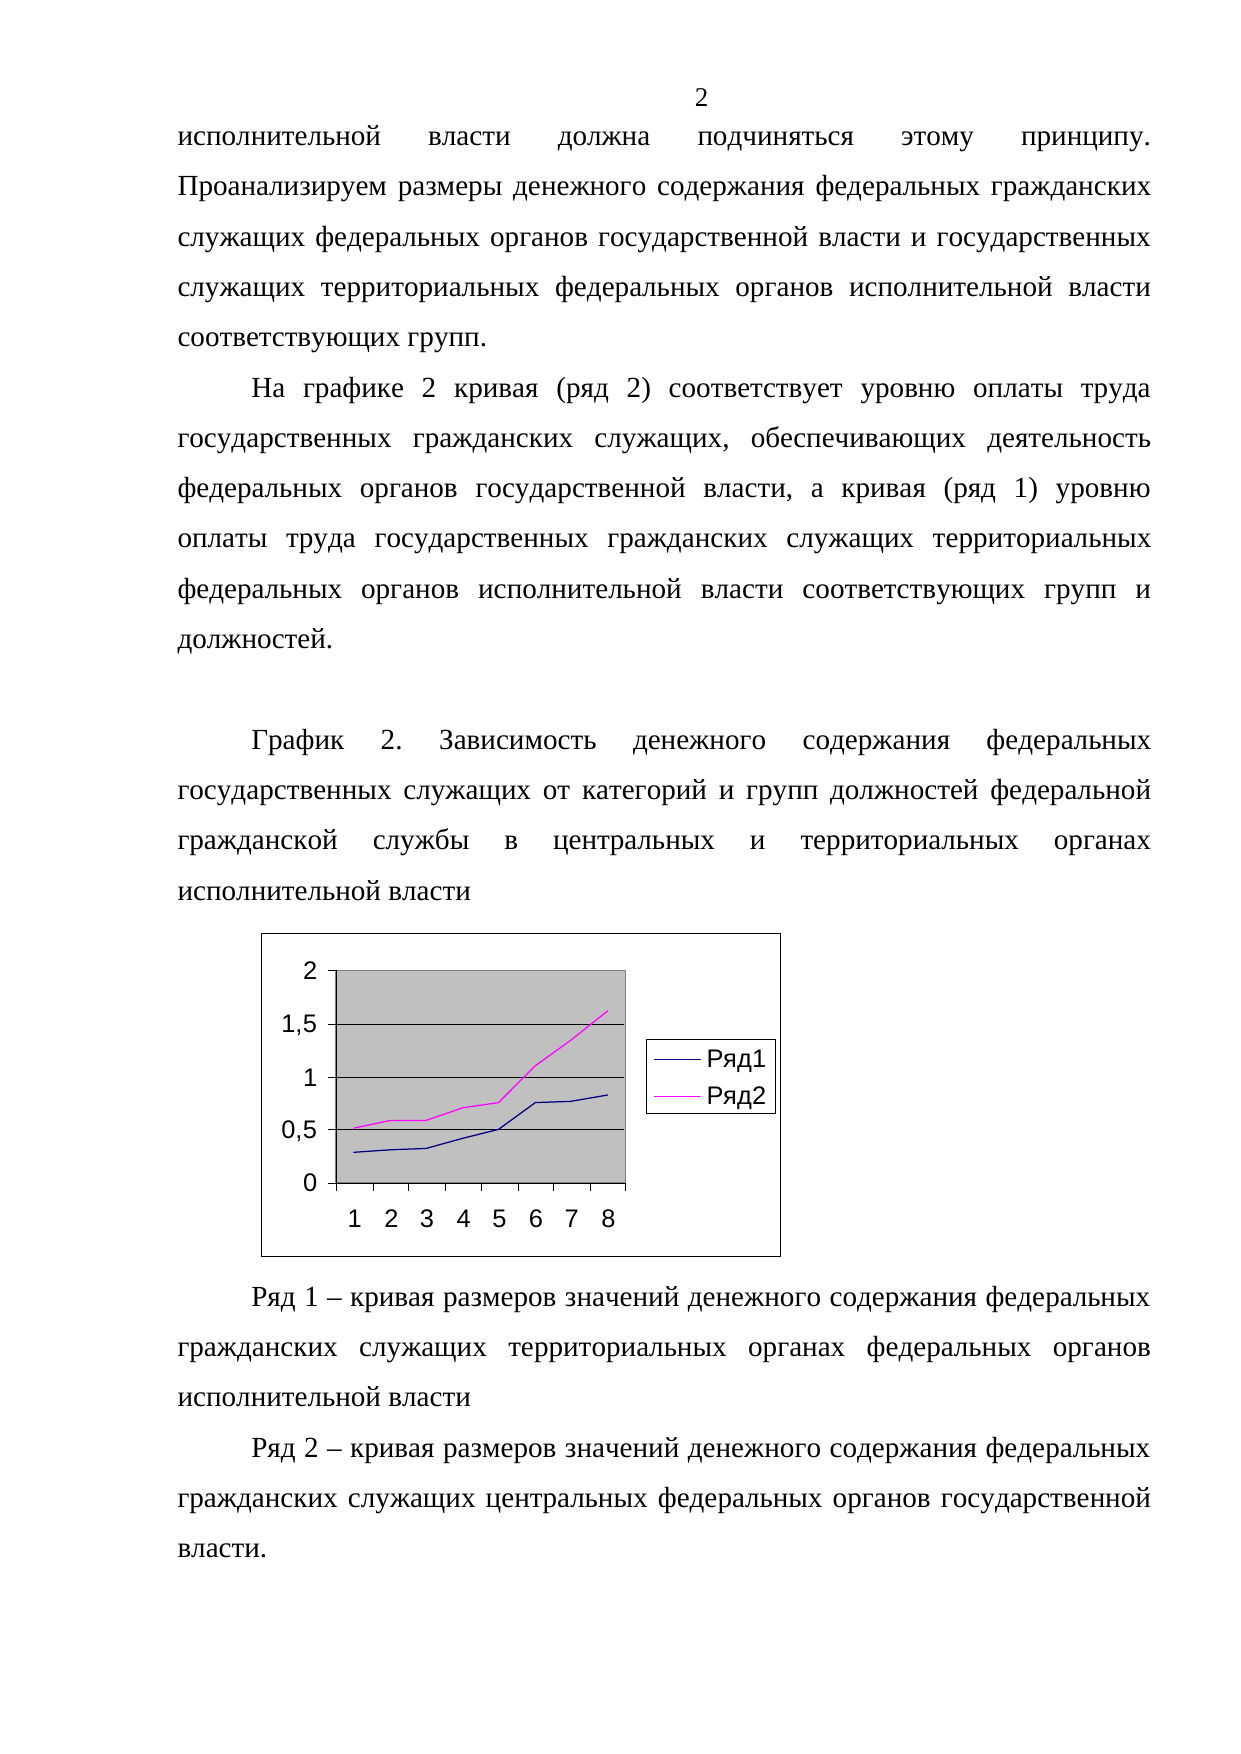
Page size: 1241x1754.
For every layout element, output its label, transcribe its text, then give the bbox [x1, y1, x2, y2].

text Ряд 2 – кривая размеров значений денежного содержания федеральных гражданских служащих центральных федеральных органов государственной власти. [177, 1430, 1152, 1564]
text На графике 2 кривая (ряд 2) соответствует уровню оплаты труда государственных гражданских служащих, обеспечивающих деятельность федеральных органов государственной власти, а кривая (ряд 1) уровню оплаты труда государственных гражданских служащих территориальных федеральных органов исполнительной власти соответствующих групп и должностей. [177, 370, 1152, 655]
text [177, 118, 1152, 353]
text Ряд 1 – кривая размеров значений денежного содержания федеральных гражданских служащих территориальных органах федеральных органов исполнительной власти [177, 1279, 1152, 1413]
text График 2. Зависимость денежного содержания федеральных государственных служащих от категорий и групп должностей федеральной гражданской службы в центральных и территориальных органах исполнительной власти [177, 722, 1152, 906]
